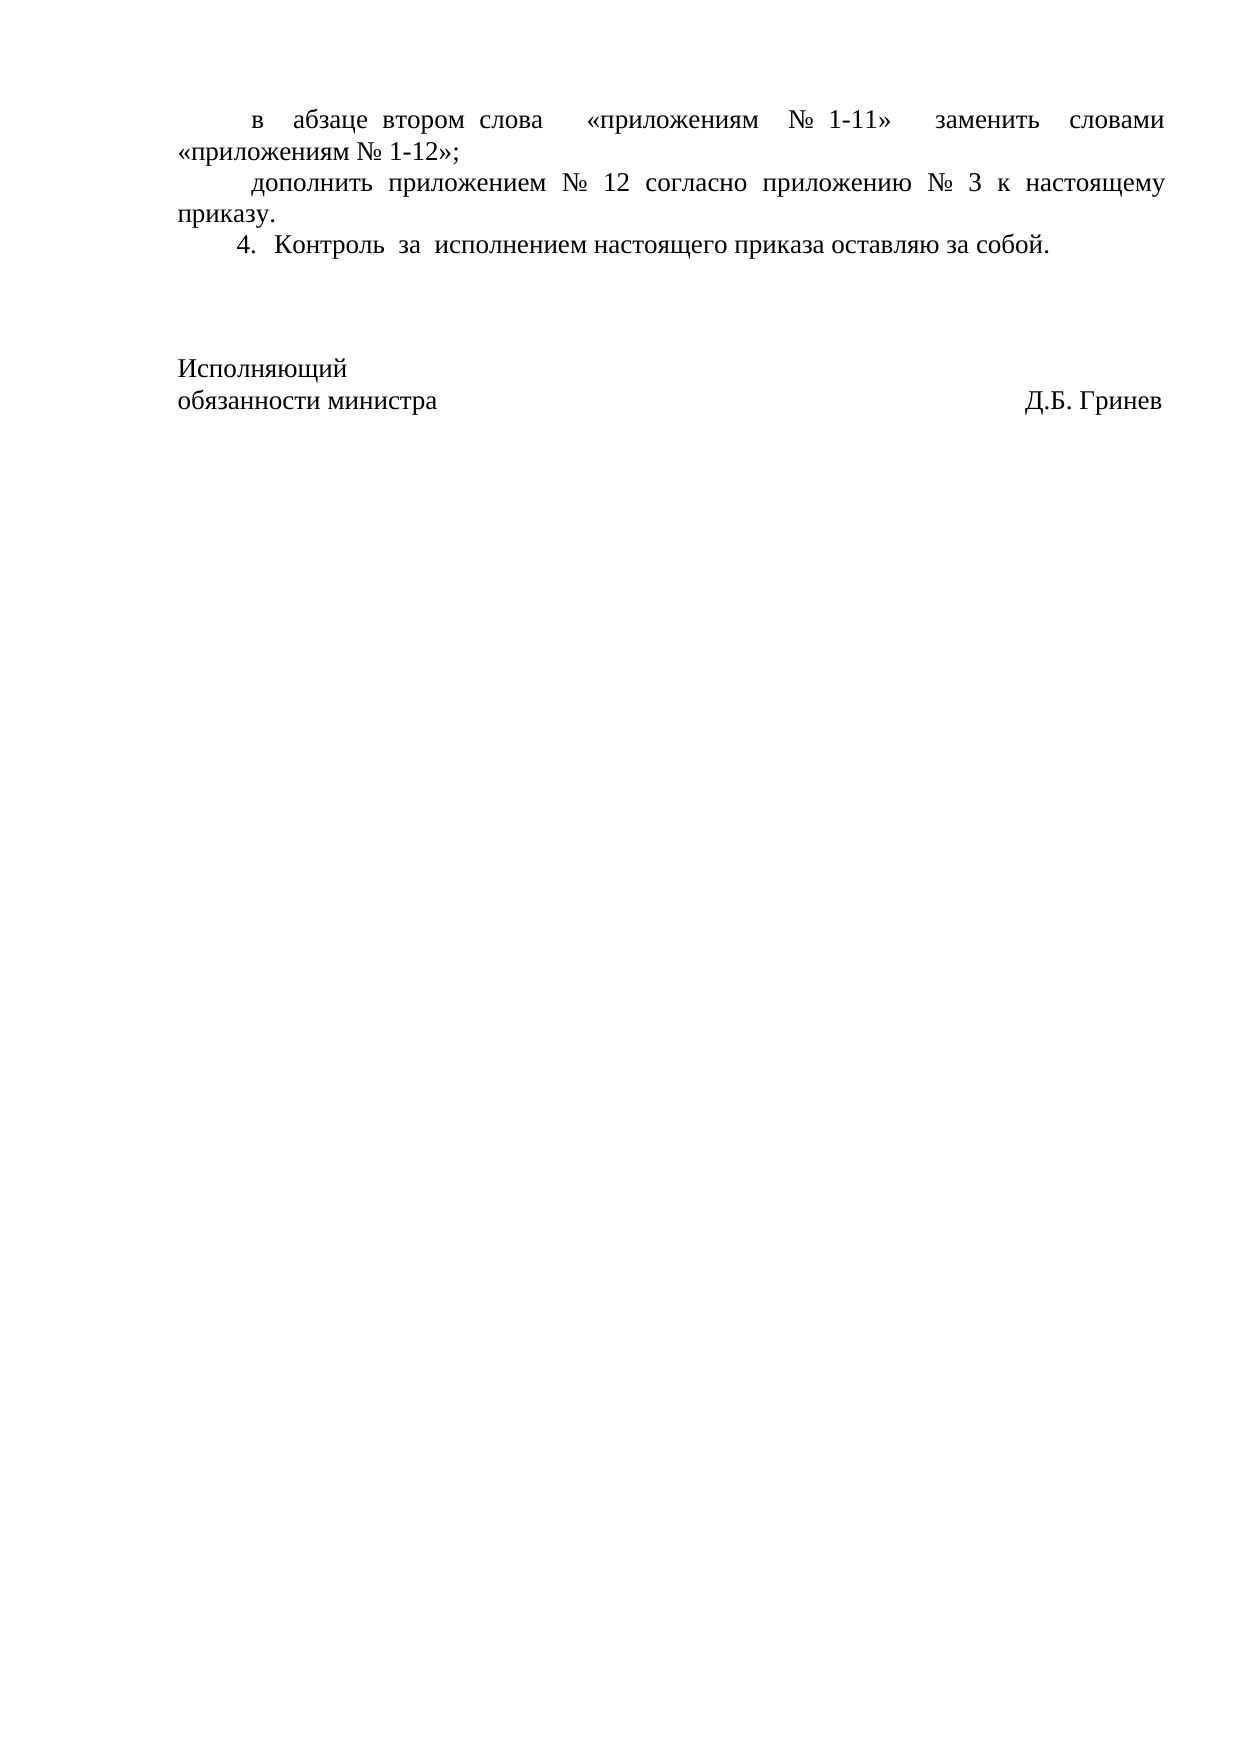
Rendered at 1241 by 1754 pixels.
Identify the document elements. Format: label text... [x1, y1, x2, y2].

text дополнить приложением № 12 согласно приложению № 3 к настоящему приказу. [177, 166, 1167, 228]
text обязанности министра Д.Б. Гринев [177, 384, 1167, 415]
text в абзаце втором слова «приложениям № 1-11» заменить словами «приложениям № 1-12»; [177, 103, 1167, 166]
list Контроль за исполнением настоящего приказа оставляю за собой. [236, 228, 1167, 259]
text Исполняющий [177, 353, 1167, 384]
